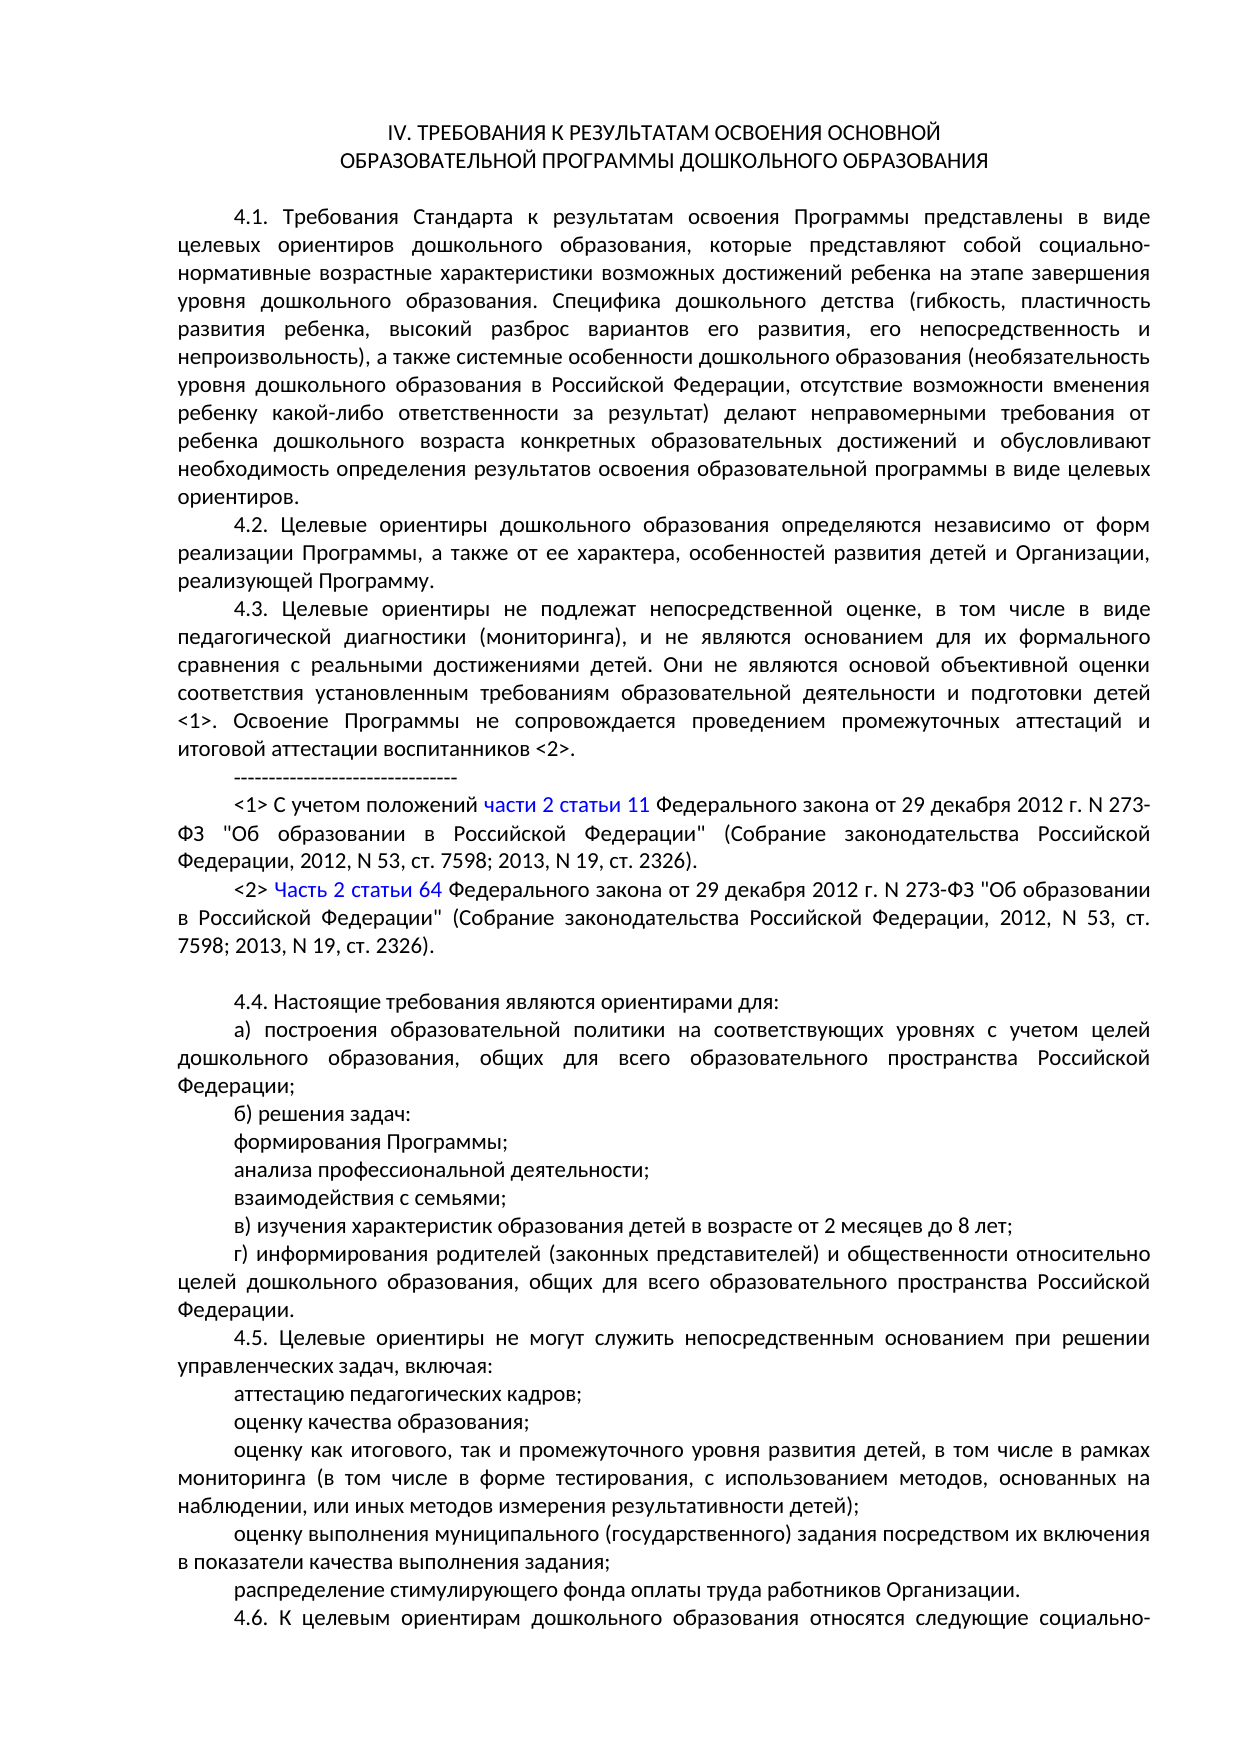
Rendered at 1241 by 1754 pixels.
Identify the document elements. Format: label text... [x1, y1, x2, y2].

text аттестацию педагогических кадров; [177, 1379, 1152, 1407]
text <2> Часть 2 статьи 64 Федерального закона от 29 декабря 2012 г. N 273-ФЗ "Об образовании в Российской Федерации" (Собрание законодательства Российской Федерации, 2012, N 53, ст. 7598; 2013, N 19, ст. 2326). [177, 875, 1152, 959]
text в) изучения характеристик образования детей в возрасте от 2 месяцев до 8 лет; [177, 1211, 1152, 1239]
text б) решения задач: [177, 1099, 1152, 1127]
text анализа профессиональной деятельности; [177, 1155, 1152, 1183]
text IV. ТРЕБОВАНИЯ К РЕЗУЛЬТАТАМ ОСВОЕНИЯ ОСНОВНОЙ [177, 118, 1152, 146]
text -------------------------------- [177, 763, 1152, 791]
text 4.5. Целевые ориентиры не могут служить непосредственным основанием при решении управленческих задач, включая: [177, 1323, 1152, 1379]
text оценку качества образования; [177, 1407, 1152, 1435]
text взаимодействия с семьями; [177, 1183, 1152, 1211]
text оценку выполнения муниципального (государственного) задания посредством их включения в показатели качества выполнения задания; [177, 1519, 1152, 1575]
text ОБРАЗОВАТЕЛЬНОЙ ПРОГРАММЫ ДОШКОЛЬНОГО ОБРАЗОВАНИЯ [177, 146, 1152, 174]
text оценку как итогового, так и промежуточного уровня развития детей, в том числе в рамках мониторинга (в том числе в форме тестирования, с использованием методов, основанных на наблюдении, или иных методов измерения результативности детей); [177, 1435, 1152, 1519]
text 4.3. Целевые ориентиры не подлежат непосредственной оценке, в том числе в виде педагогической диагностики (мониторинга), и не являются основанием для их формального сравнения с реальными достижениями детей. Они не являются основой объективной оценки соответствия установленным требованиям образовательной деятельности и подготовки детей <1>. Освоение Программы не сопровождается проведением промежуточных аттестаций и итоговой аттестации воспитанников <2>. [177, 594, 1152, 763]
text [177, 1603, 1152, 1631]
text 4.1. Требования Стандарта к результатам освоения Программы представлены в виде целевых ориентиров дошкольного образования, которые представляют собой социально-нормативные возрастные характеристики возможных достижений ребенка на этапе завершения уровня дошкольного образования. Специфика дошкольного детства (гибкость, пластичность развития ребенка, высокий разброс вариантов его развития, его непосредственность и непроизвольность), а также системные особенности дошкольного образования (необязательность уровня дошкольного образования в Российской Федерации, отсутствие возможности вменения ребенку какой-либо ответственности за результат) делают неправомерными требования от ребенка дошкольного возраста конкретных образовательных достижений и обусловливают необходимость определения результатов освоения образовательной программы в виде целевых ориентиров. [177, 202, 1152, 510]
text распределение стимулирующего фонда оплаты труда работников Организации. [177, 1575, 1152, 1603]
text <1> С учетом положений части 2 статьи 11 Федерального закона от 29 декабря 2012 г. N 273-ФЗ "Об образовании в Российской Федерации" (Собрание законодательства Российской Федерации, 2012, N 53, ст. 7598; 2013, N 19, ст. 2326). [177, 791, 1152, 875]
text а) построения образовательной политики на соответствующих уровнях с учетом целей дошкольного образования, общих для всего образовательного пространства Российской Федерации; [177, 1015, 1152, 1099]
text формирования Программы; [177, 1127, 1152, 1155]
text 4.2. Целевые ориентиры дошкольного образования определяются независимо от форм реализации Программы, а также от ее характера, особенностей развития детей и Организации, реализующей Программу. [177, 510, 1152, 594]
text г) информирования родителей (законных представителей) и общественности относительно целей дошкольного образования, общих для всего образовательного пространства Российской Федерации. [177, 1239, 1152, 1323]
text 4.4. Настоящие требования являются ориентирами для: [177, 987, 1152, 1015]
